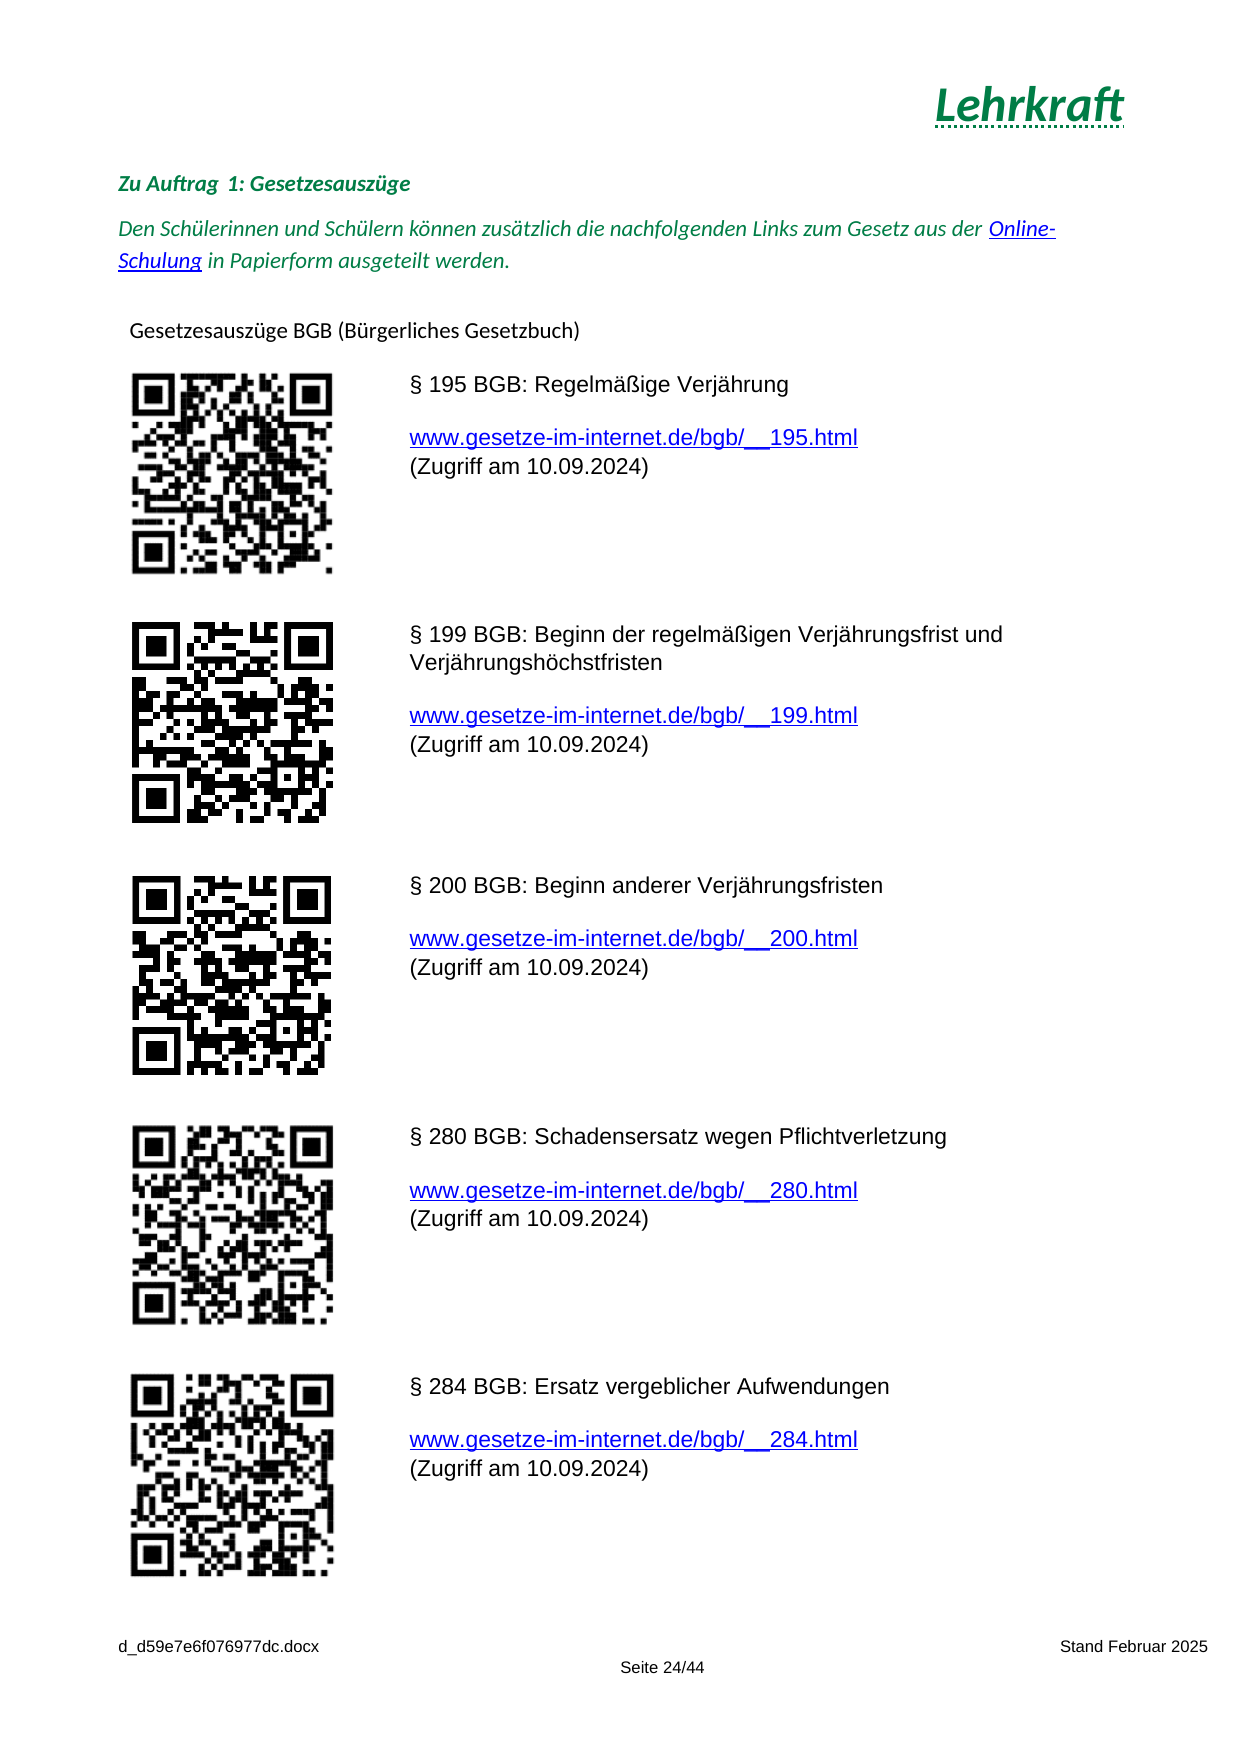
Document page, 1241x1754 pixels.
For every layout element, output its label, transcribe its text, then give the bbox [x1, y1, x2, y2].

picture [129, 1373, 337, 1580]
picture [129, 872, 336, 1079]
text Den Schülerinnen und Schülern können zusätzlich die nachfolgenden Links zum Gesetz aus der Online-Schulung in Papierform ausgeteilt werden. [118, 214, 1134, 274]
text Zu Auftrag 1: Gesetzesauszüge [118, 169, 1134, 197]
picture [129, 1123, 338, 1330]
picture [129, 371, 337, 578]
picture [129, 620, 335, 828]
